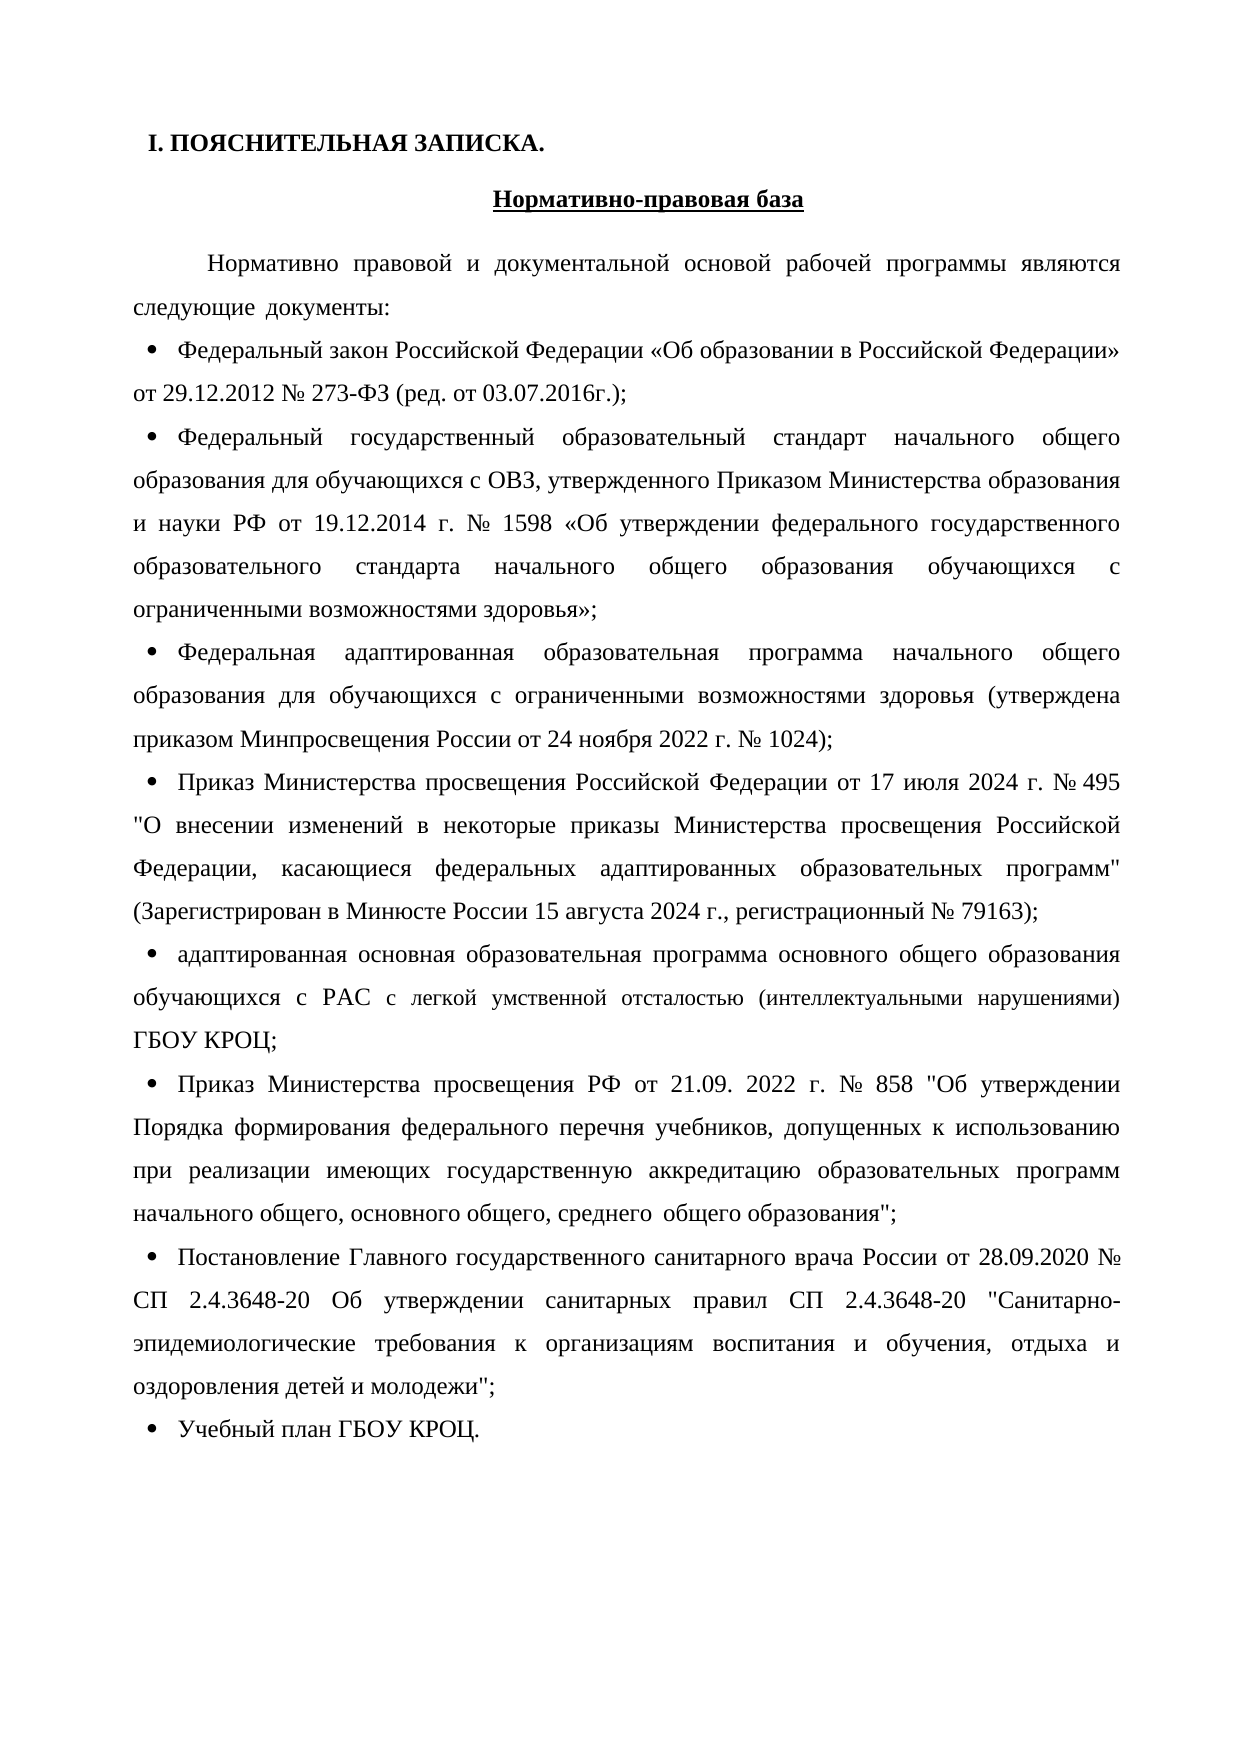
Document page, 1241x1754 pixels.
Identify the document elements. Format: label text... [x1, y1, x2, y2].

text Нормативно-правовая база [399, 184, 897, 213]
list Приказ Министерства просвещения Российской Федерации от 17 июля 2024 г. № 495 "О внесении изменений в некоторые приказы Министерства просвещения Российской Федерации, касающиеся федеральных адаптированных образовательных программ" (Зарегистрирован в Минюсте России 15 августа 2024 г., регистрационный № 79163); [133, 767, 1121, 925]
list I. ПОЯСНИТЕЛЬНАЯ ЗАПИСКА. [148, 128, 1152, 157]
list Учебный план ГБОУ КРОЦ. [133, 1414, 1121, 1443]
list адаптированная основная образовательная программа основного общего образования обучающихся с РАС с легкой умственной отсталостью (интеллектуальными нарушениями) ГБОУ КРОЦ; [133, 939, 1121, 1054]
list Постановление Главного государственного санитарного врача России от 28.09.2020 № СП 2.4.3648-20 Об утверждении санитарных правил СП 2.4.3648-20 "Санитарно-эпидемиологические требования к организациям воспитания и обучения, отдыха и оздоровления детей и молодежи"; [133, 1242, 1121, 1400]
list Федеральный государственный образовательный стандарт начального общего образования для обучающихся с ОВЗ, утвержденного Приказом Министерства образования и науки РФ от 19.12.2014 г. № 1598 «Об утверждении федерального государственного образовательного стандарта начального общего образования обучающихся с ограниченными возможностями здоровья»; [133, 422, 1121, 623]
list Федеральный закон Российской Федерации «Об образовании в Российской Федерации» от 29.12.2012 № 273-ФЗ (ред. от 03.07.2016г.); [133, 335, 1121, 407]
text Нормативно правовой и документальной основой рабочей программы являются следующие документы: [133, 248, 1121, 320]
list Приказ Министерства просвещения РФ от 21.09. 2022 г. № 858 "Об утверждении Порядка формирования федерального перечня учебников, допущенных к использованию при реализации имеющих государственную аккредитацию образовательных программ начального общего, основного общего, среднего общего образования"; [133, 1069, 1121, 1227]
list Федеральная адаптированная образовательная программа начального общего образования для обучающихся с ограниченными возможностями здоровья (утверждена приказом Минпросвещения России от 24 ноября 2022 г. № 1024); [133, 637, 1121, 752]
